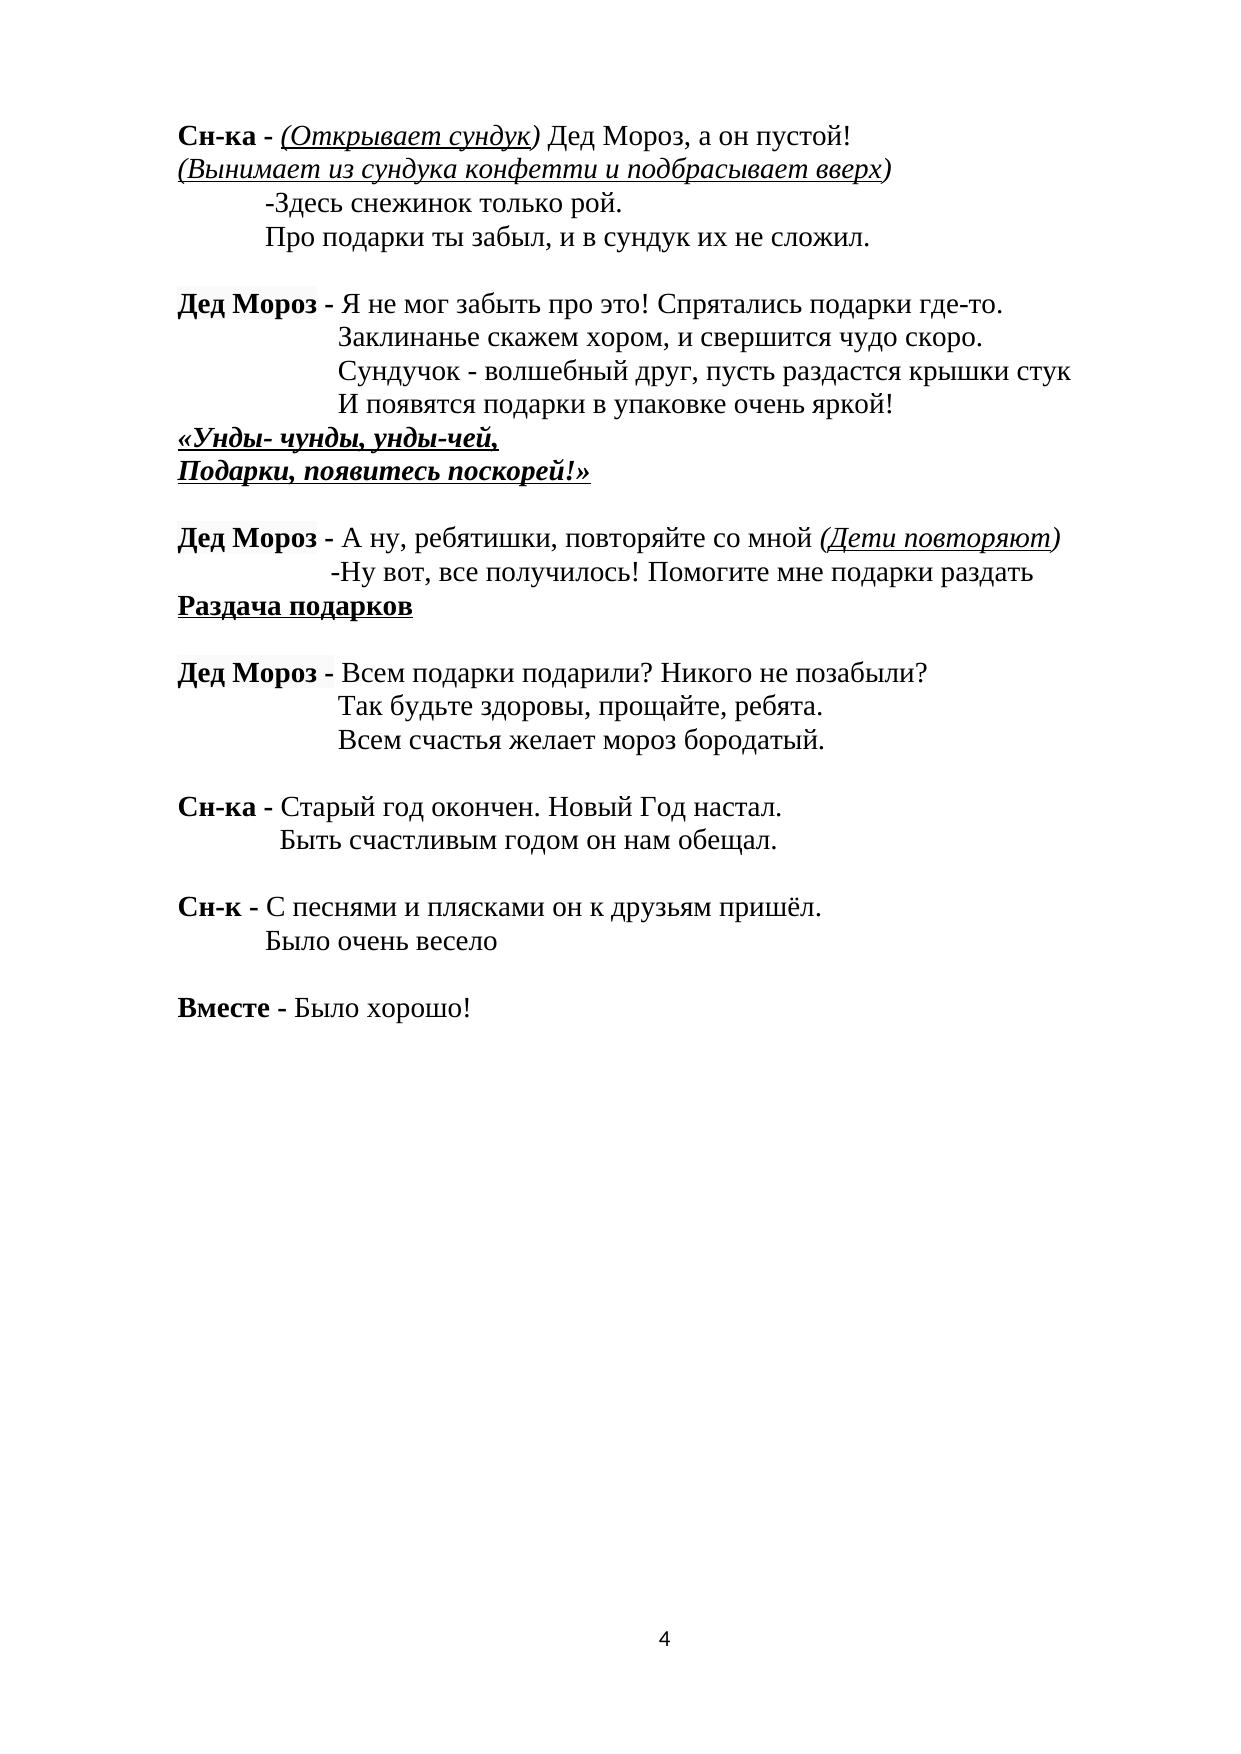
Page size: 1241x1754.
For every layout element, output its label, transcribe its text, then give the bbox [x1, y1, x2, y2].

text Сундучок - волшебный друг, пусть раздастся крышки стук [177, 353, 1152, 386]
text Сн-ка - (Открывает сундук) Дед Мороз, а он пустой! [177, 118, 1152, 152]
text Вместе - Было хорошо! [177, 990, 1152, 1024]
text Сн-ка - Старый год окончен. Новый Год настал. [177, 789, 1152, 822]
text Так будьте здоровы, прощайте, ребята. [177, 688, 1152, 722]
text И появятся подарки в упаковке очень яркой! [177, 386, 1152, 420]
text -Здесь снежинок только рой. [177, 185, 1152, 219]
text Подарки, появитесь поскорей!» [177, 453, 1152, 487]
text Заклинанье скажем хором, и свершится чудо скоро. [177, 319, 1152, 353]
text Было очень весело [177, 923, 1152, 957]
text Про подарки ты забыл, и в сундук их не сложил. [177, 219, 1152, 252]
text Дед Мороз - Всем подарки подарили? Никого не позабыли? [334, 655, 1152, 688]
text Раздача подарков [177, 588, 1152, 621]
text Быть счастливым годом он нам обещал. [177, 822, 1152, 856]
text -Ну вот, все получилось! Помогите мне подарки раздать [177, 554, 1152, 588]
text «Унды- чунды, унды-чей, [177, 420, 1152, 453]
text Дед Мороз - А ну, ребятишки, повторяйте со мной (Дети повторяют) [317, 521, 1152, 554]
text (Вынимает из сундука конфетти и подбрасывает вверх) [177, 152, 1152, 185]
text Всем счастья желает мороз бородатый. [177, 722, 1152, 755]
text Сн-к - С песнями и плясками он к друзьям пришёл. [177, 889, 1152, 923]
text Дед Мороз - Я не мог забыть про это! Спрятались подарки где-то. [317, 286, 1152, 319]
